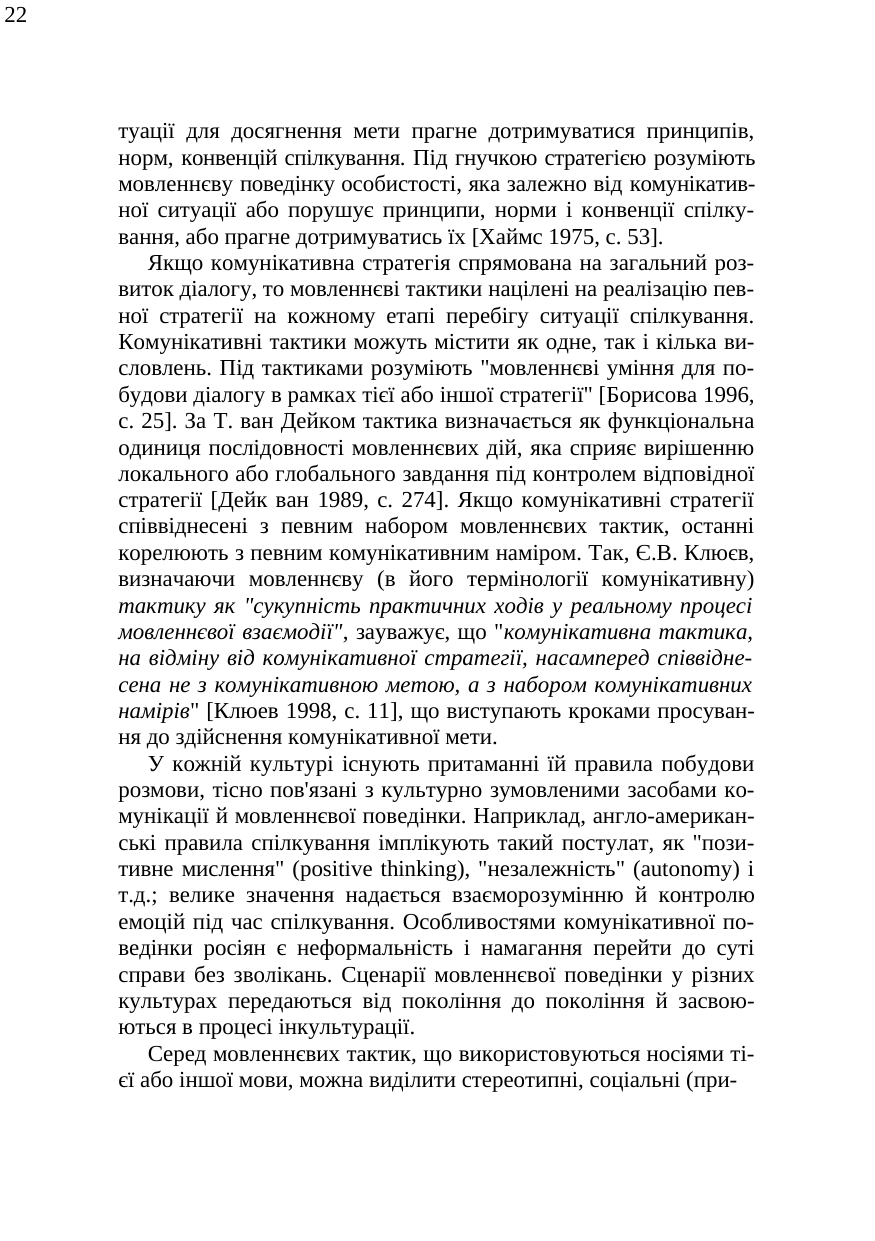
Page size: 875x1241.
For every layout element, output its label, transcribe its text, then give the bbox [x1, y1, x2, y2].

text У кожній культурі існують притаманні їй правила побудови розмови, тісно пов'язані з культурно зумовленими засобами ко- мунікації й мовленнєвої поведінки. Наприклад, англо-американ- ські правила спілкування імплікують такий постулат, як "пози- тивне мислення" (positive thinking), "незалежність" (autonomy) і т.д.; велике значення надається взаєморозумінню й контролю емоцій під час спілкування. Особливостями комунікативної по- ведінки росіян є неформальність і намагання перейти до суті справи без зволікань. Сценарії мовленнєвої поведінки у різних культурах передаються від покоління до покоління й засвою- ються в процесі інкультурації. [118, 750, 755, 1040]
text Якщо комунікативна стратегія спрямована на загальний роз- виток діалогу, то мовленнєві тактики націлені на реалізацію пев- ної стратегії на кожному етапі перебігу ситуації спілкування. Комунікативні тактики можуть містити як одне, так і кілька ви- словлень. Під тактиками розуміють "мовленнєві уміння для по- будови діалогу в рамках тієї або іншої стратегії" [Борисова 1996, с. 25]. За Т. ван Дейком тактика визначається як функціональна одиниця послідовності мовленнєвих дій, яка сприяє вирішенню локального або глобального завдання під контролем відповідної стратегії [Дейк ван 1989, с. 274]. Якщо комунікативні стратегії співвіднесені з певним набором мовленнєвих тактик, останні корелюють з певним комунікативним наміром. Так, Є.В. Клюєв, визначаючи мовленнєву (в його термінології комунікативну) тактику як "сукупність практичних ходів у реальному процесі мовленнєвої взаємодії", зауважує, що "комунікативна тактика, на відміну від комунікативної стратегії, насамперед співвідне- сена не з комунікативною метою, а з набором комунікативних намірів" [Клюев 1998, с. 11], що виступають кроками просуван- ня до здійснення комунікативної мети. [118, 249, 755, 750]
text туації для досягнення мети прагне дотримуватися принципів, норм, конвенцій спілкування. Під гнучкою стратегією розуміють мовленнєву поведінку особистості, яка залежно від комунікатив- ної ситуації або порушує принципи, норми і конвенції спілку- вання, або прагне дотримуватись їх [Хаймс 1975, с. 53]. [118, 117, 755, 249]
text Серед мовленнєвих тактик, що використовуються носіями ті- єї або іншої мови, можна виділити стереотипні, соціальні (при- [118, 1040, 755, 1092]
